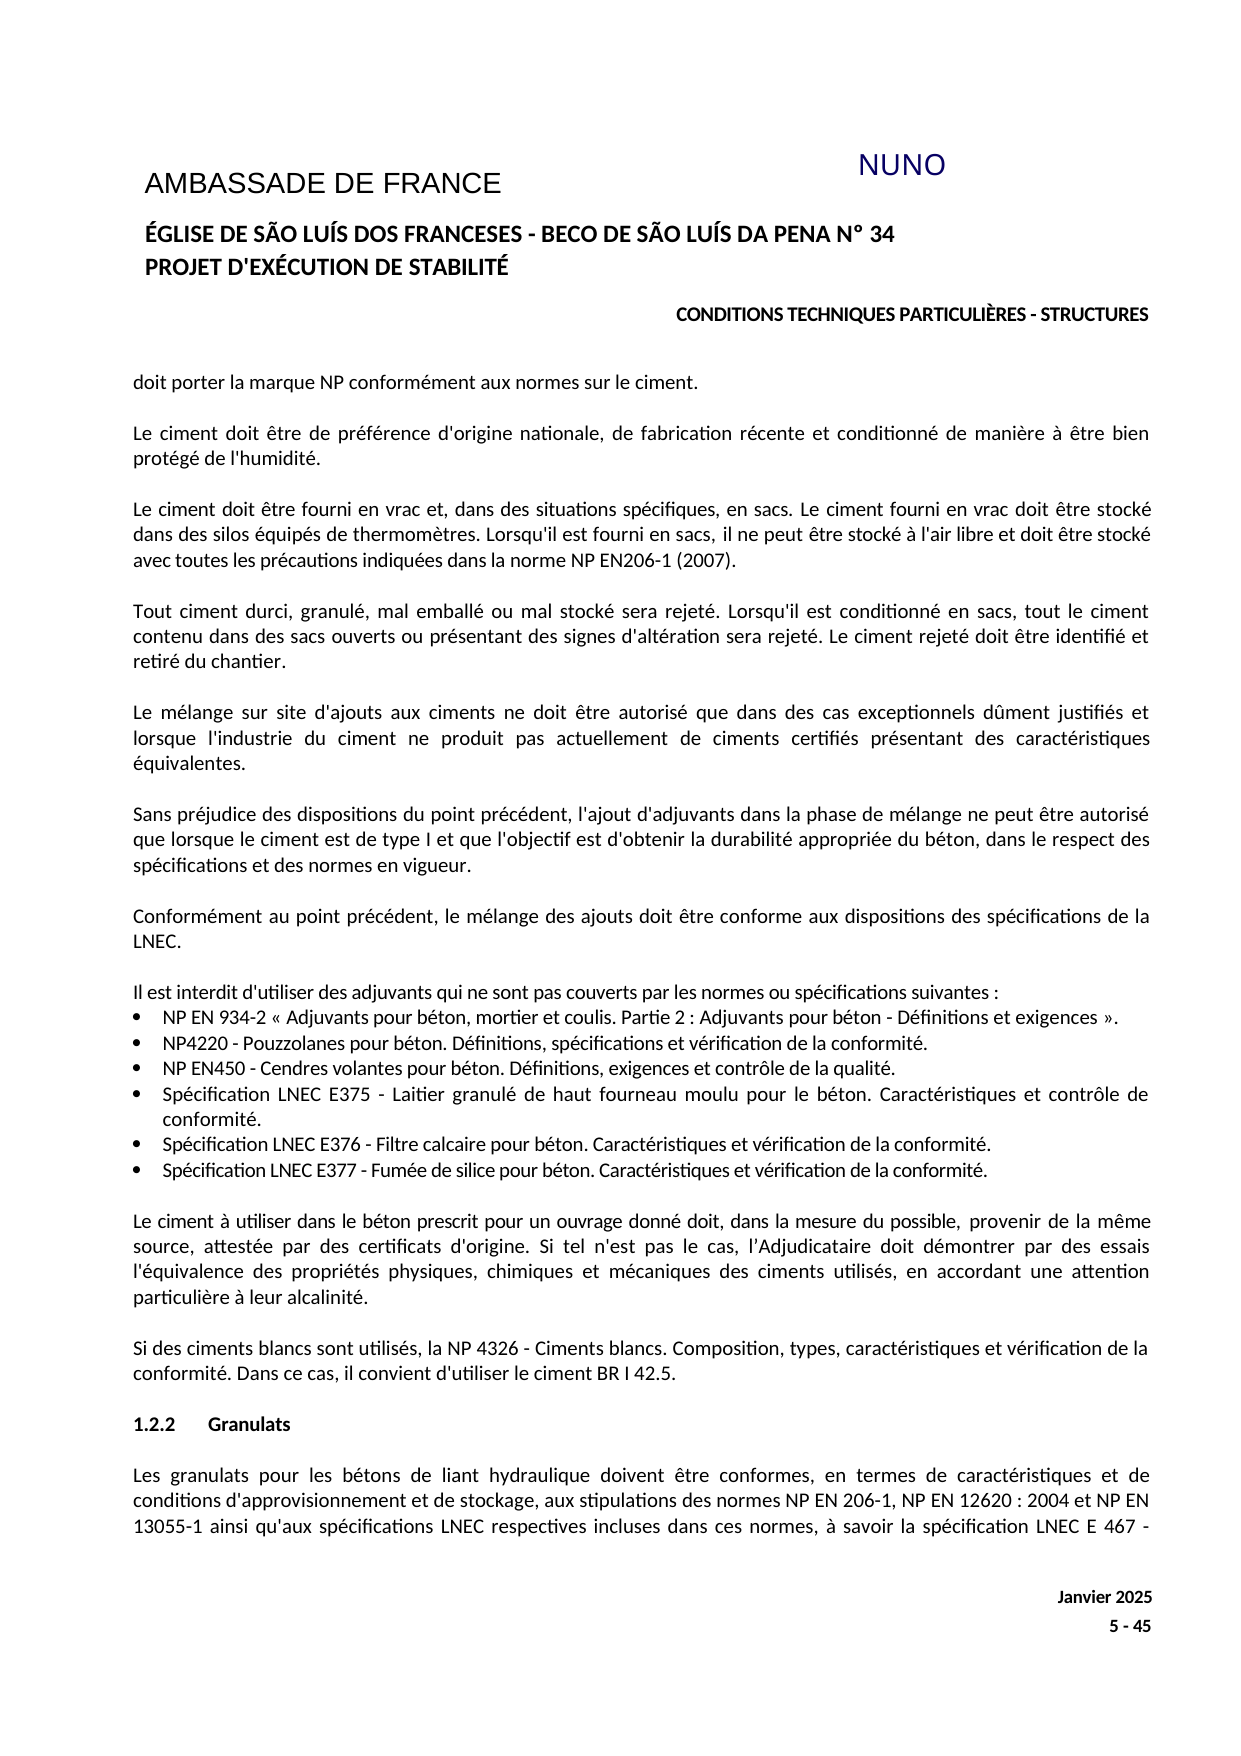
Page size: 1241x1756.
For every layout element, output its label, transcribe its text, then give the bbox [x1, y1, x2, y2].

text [133, 1462, 1152, 1538]
list NP EN450 - Cendres volantes pour béton. Définitions, exigences et contrôle de la qualité. [133, 1055, 1152, 1081]
text Tout ciment durci, granulé, mal emballé ou mal stocké sera rejeté. Lorsqu'il est conditionné en sacs, tout le ciment contenu dans des sacs ouverts ou présentant des signes d'altération sera rejeté. Le ciment rejeté doit être identifié et retiré du chantier. [133, 598, 1152, 674]
text Le ciment doit être de préférence d'origine nationale, de fabrication récente et conditionné de manière à être bien protégé de l'humidité. [133, 420, 1152, 471]
text Sans préjudice des dispositions du point précédent, l'ajout d'adjuvants dans la phase de mélange ne peut être autorisé que lorsque le ciment est de type I et que l'objectif est d'obtenir la durabilité appropriée du béton, dans le respect des spécifications et des normes en vigueur. [133, 801, 1152, 877]
text Conformément au point précédent, le mélange des ajouts doit être conforme aux dispositions des spécifications de la LNEC. [133, 903, 1152, 954]
list NP EN 934-2 « Adjuvants pour béton, mortier et coulis. Partie 2 : Adjuvants pour béton - Définitions et exigences ». [133, 1004, 1152, 1030]
text Le ciment doit être fourni en vrac et, dans des situations spécifiques, en sacs. Le ciment fourni en vrac doit être stocké dans des silos équipés de thermomètres. Lorsqu'il est fourni en sacs, il ne peut être stocké à l'air libre et doit être stocké avec toutes les précautions indiquées dans la norme NP EN206-1 (2007). [133, 496, 1152, 572]
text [133, 369, 1152, 394]
list Spécification LNEC E375 - Laitier granulé de haut fourneau moulu pour le béton. Caractéristiques et contrôle de conformité. [133, 1081, 1152, 1132]
text Il est interdit d'utiliser des adjuvants qui ne sont pas couverts par les normes ou spécifications suivantes : [133, 979, 1152, 1004]
text Le ciment à utiliser dans le béton prescrit pour un ouvrage donné doit, dans la mesure du possible, provenir de la même source, attestée par des certificats d'origine. Si tel n'est pas le cas, l’Adjudicataire doit démontrer par des essais l'équivalence des propriétés physiques, chimiques et mécaniques des ciments utilisés, en accordant une attention particulière à leur alcalinité. [133, 1208, 1152, 1309]
text Si des ciments blancs sont utilisés, la NP 4326 - Ciments blancs. Composition, types, caractéristiques et vérification de la conformité. Dans ce cas, il convient d'utiliser le ciment BR I 42.5. [133, 1335, 1152, 1386]
subtitle Granulats [133, 1411, 1152, 1437]
list Spécification LNEC E376 - Filtre calcaire pour béton. Caractéristiques et vérification de la conformité. [133, 1132, 1152, 1157]
list Spécification LNEC E377 - Fumée de silice pour béton. Caractéristiques et vérification de la conformité. [133, 1157, 1152, 1182]
text Le mélange sur site d'ajouts aux ciments ne doit être autorisé que dans des cas exceptionnels dûment justifiés et lorsque l'industrie du ciment ne produit pas actuellement de ciments certifiés présentant des caractéristiques équivalentes. [133, 699, 1152, 776]
list NP4220 - Pouzzolanes pour béton. Définitions, spécifications et vérification de la conformité. [133, 1030, 1152, 1055]
